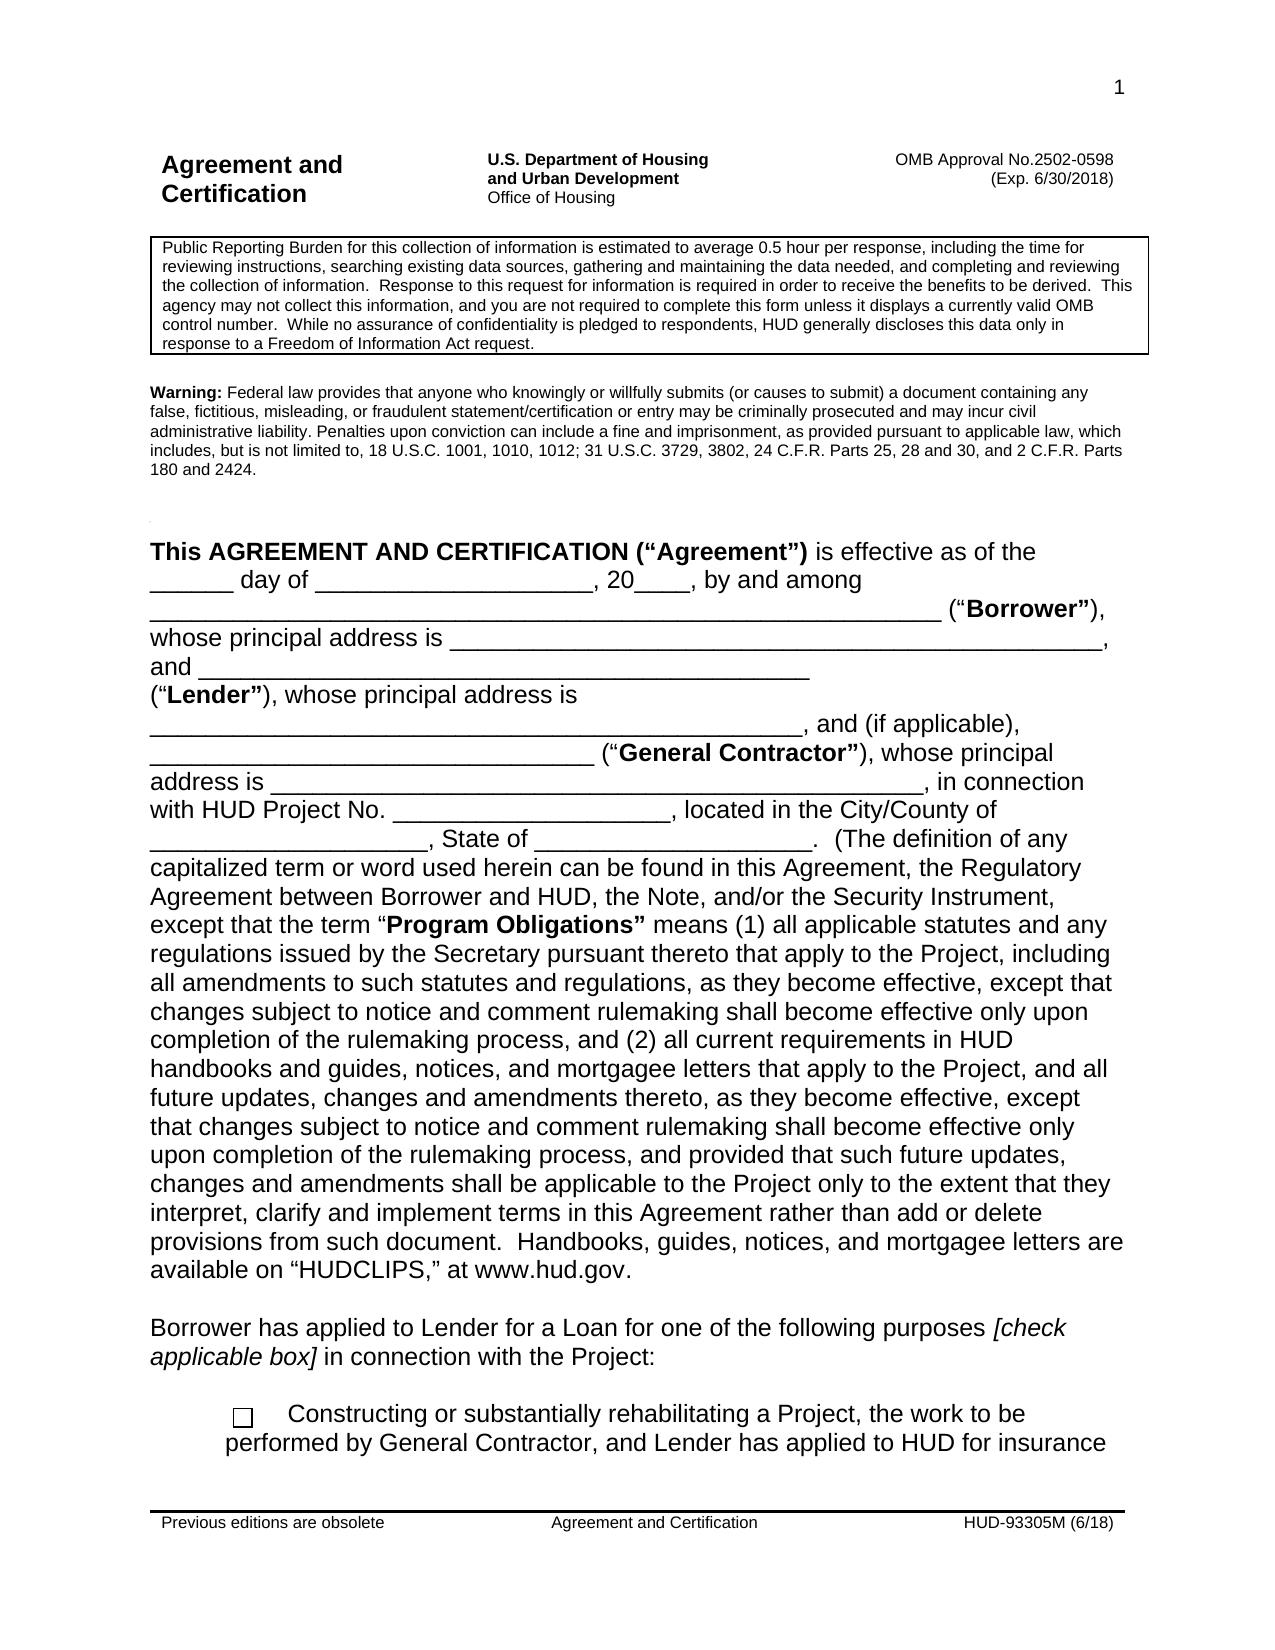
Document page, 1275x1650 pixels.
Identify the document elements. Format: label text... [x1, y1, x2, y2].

text Warning: Federal law provides that anyone who knowingly or willfully submits (or causes to submit) a document containing any false, fictitious, misleading, or fraudulent statement/certification or entry may be criminally prosecuted and may incur civil administrative liability. Penalties upon conviction can include a fine and imprisonment, as provided pursuant to applicable law, which includes, but is not limited to, 18 U.S.C. 1001, 1010, 1012; 31 U.S.C. 3729, 3802, 24 C.F.R. Parts 25, 28 and 30, and 2 C.F.R. Parts 180 and 2424. [150, 383, 1125, 479]
text Borrower has applied to Lender for a Loan for one of the following purposes [check applicable box] in connection with the Project: [150, 1313, 1125, 1370]
table_header Agreement and Certification [150, 150, 476, 207]
text This AGREEMENT AND CERTIFICATION (“Agreement”) is effective as of the ______ day of ____________________, 20____, by and among _________________________________________________________ (“Borrower”), whose principal address is _______________________________________________, and ____________________________________________ [150, 536, 1125, 680]
text (“Lender”), whose principal address is _______________________________________________, and (if applicable), ________________________________ (“General Contractor”), whose principal address is _______________________________________________, in connection with HUD Project No. ____________________, located in the City/County of ____________________, State of ____________________. (The definition of any capitalized term or word used herein can be found in this Agreement, the Regulatory Agreement between Borrower and HUD, the Note, and/or the Security Instrument, except that the term “Program Obligations” means (1) all applicable statutes and any regulations issued by the Secretary pursuant thereto that apply to the Project, including all amendments to such statutes and regulations, as they become effective, except that changes subject to notice and comment rulemaking shall become effective only upon completion of the rulemaking process, and (2) all current requirements in HUD handbooks and guides, notices, and mortgagee letters that apply to the Project, and all future updates, changes and amendments thereto, as they become effective, except that changes subject to notice and comment rulemaking shall become effective only upon completion of the rulemaking process, and provided that such future updates, changes and amendments shall be applicable to the Project only to the extent that they interpret, clarify and implement terms in this Agreement rather than add or delete provisions from such document. Handbooks, guides, notices, and mortgagee letters are available on “HUDCLIPS,” at www.hud.gov. [150, 680, 1125, 1284]
table_header OMB Approval No.2502-0598 (Exp. 6/30/2018) [801, 150, 1125, 207]
table_header U.S. Department of Housing and Urban Development Office of Housing [476, 150, 801, 207]
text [225, 1399, 1125, 1456]
table_header Public Reporting Burden for this collection of information is estimated to average 0.5 hour per response, including the time for reviewing instructions, searching existing data sources, gathering and maintaining the data needed, and completing and reviewing the collection of information. Response to this request for information is required in order to receive the benefits to be derived. This agency may not collect this information, and you are not required to complete this form unless it displays a currently valid OMB control number. While no assurance of confidentiality is pledged to respondents, HUD generally discloses this data only in response to a Freedom of Information Act request. [152, 238, 1148, 353]
